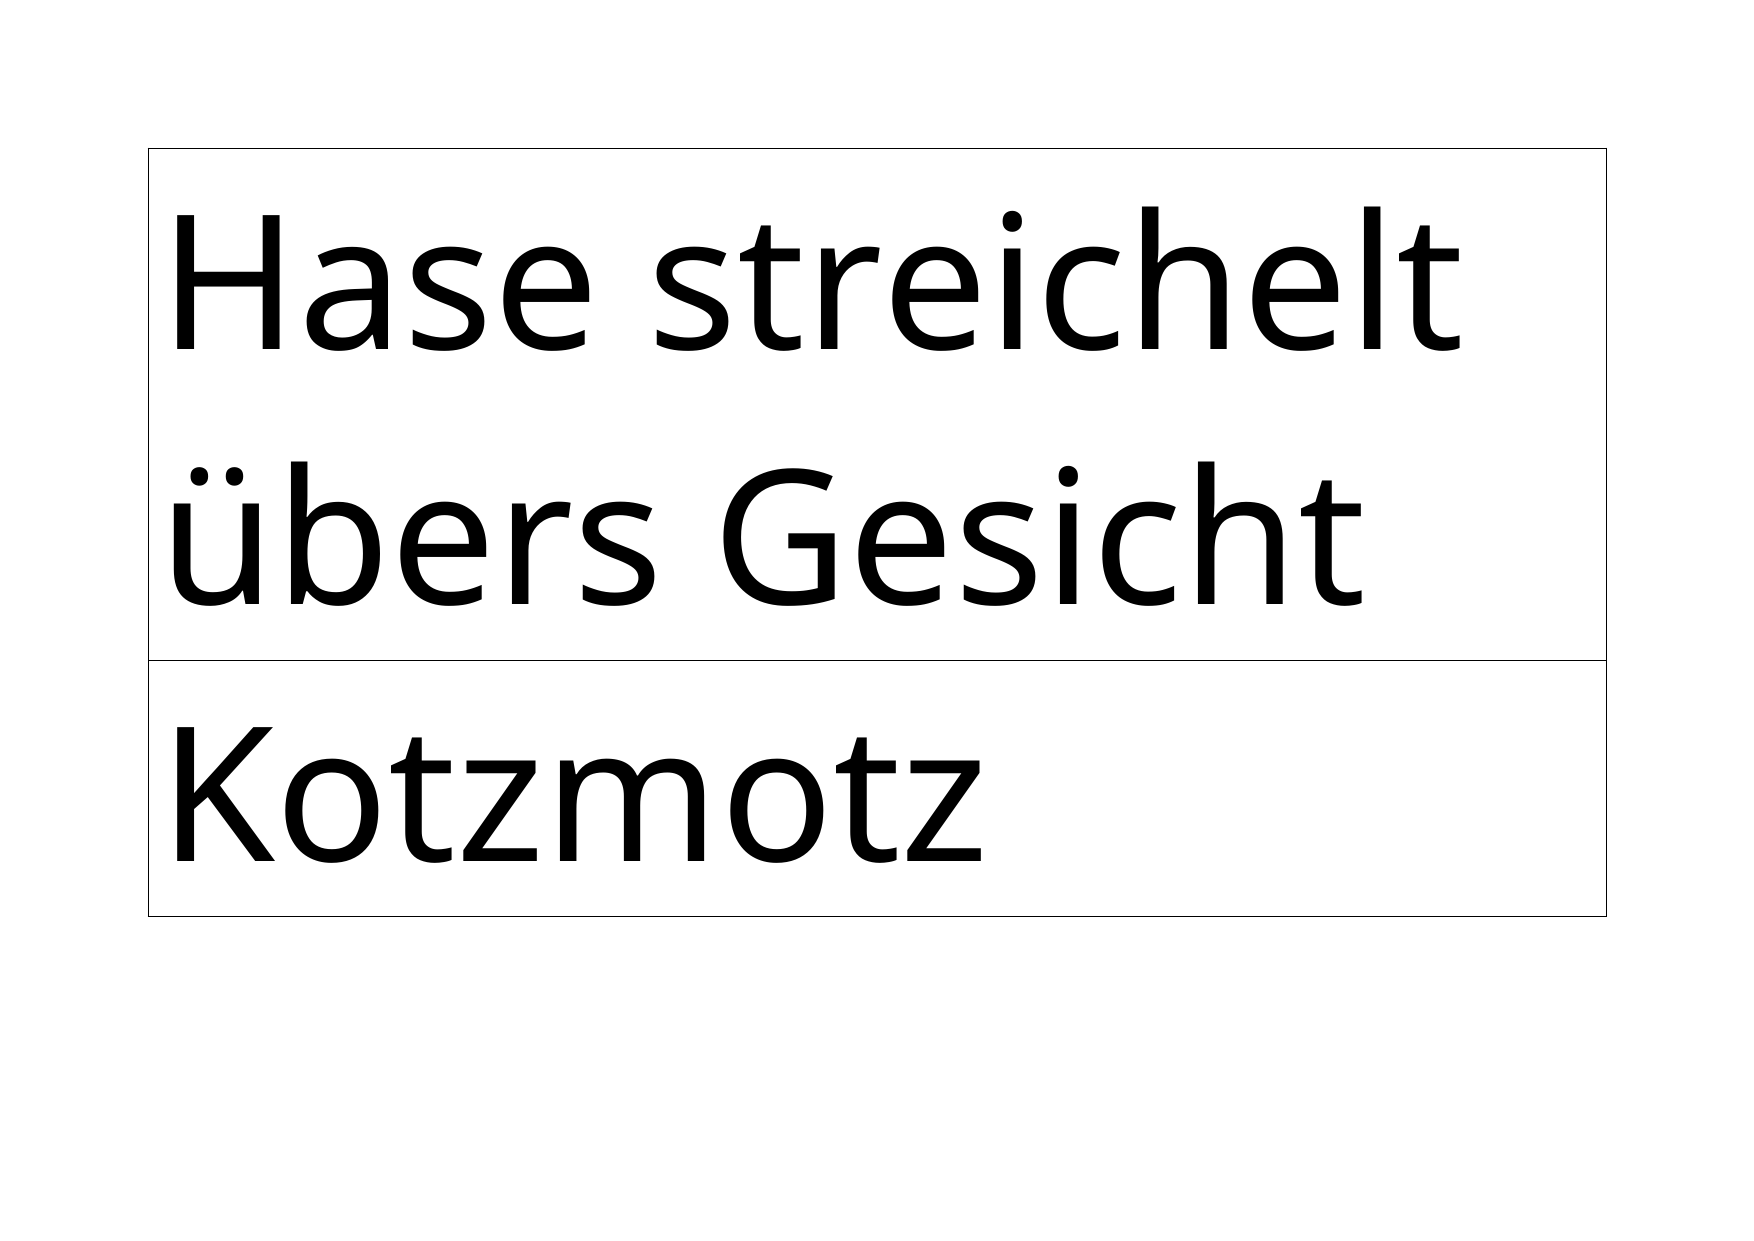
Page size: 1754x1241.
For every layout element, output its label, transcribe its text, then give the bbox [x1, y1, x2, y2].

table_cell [149, 661, 1606, 916]
table_cell Hase streichelt übers Gesicht [149, 149, 1606, 659]
